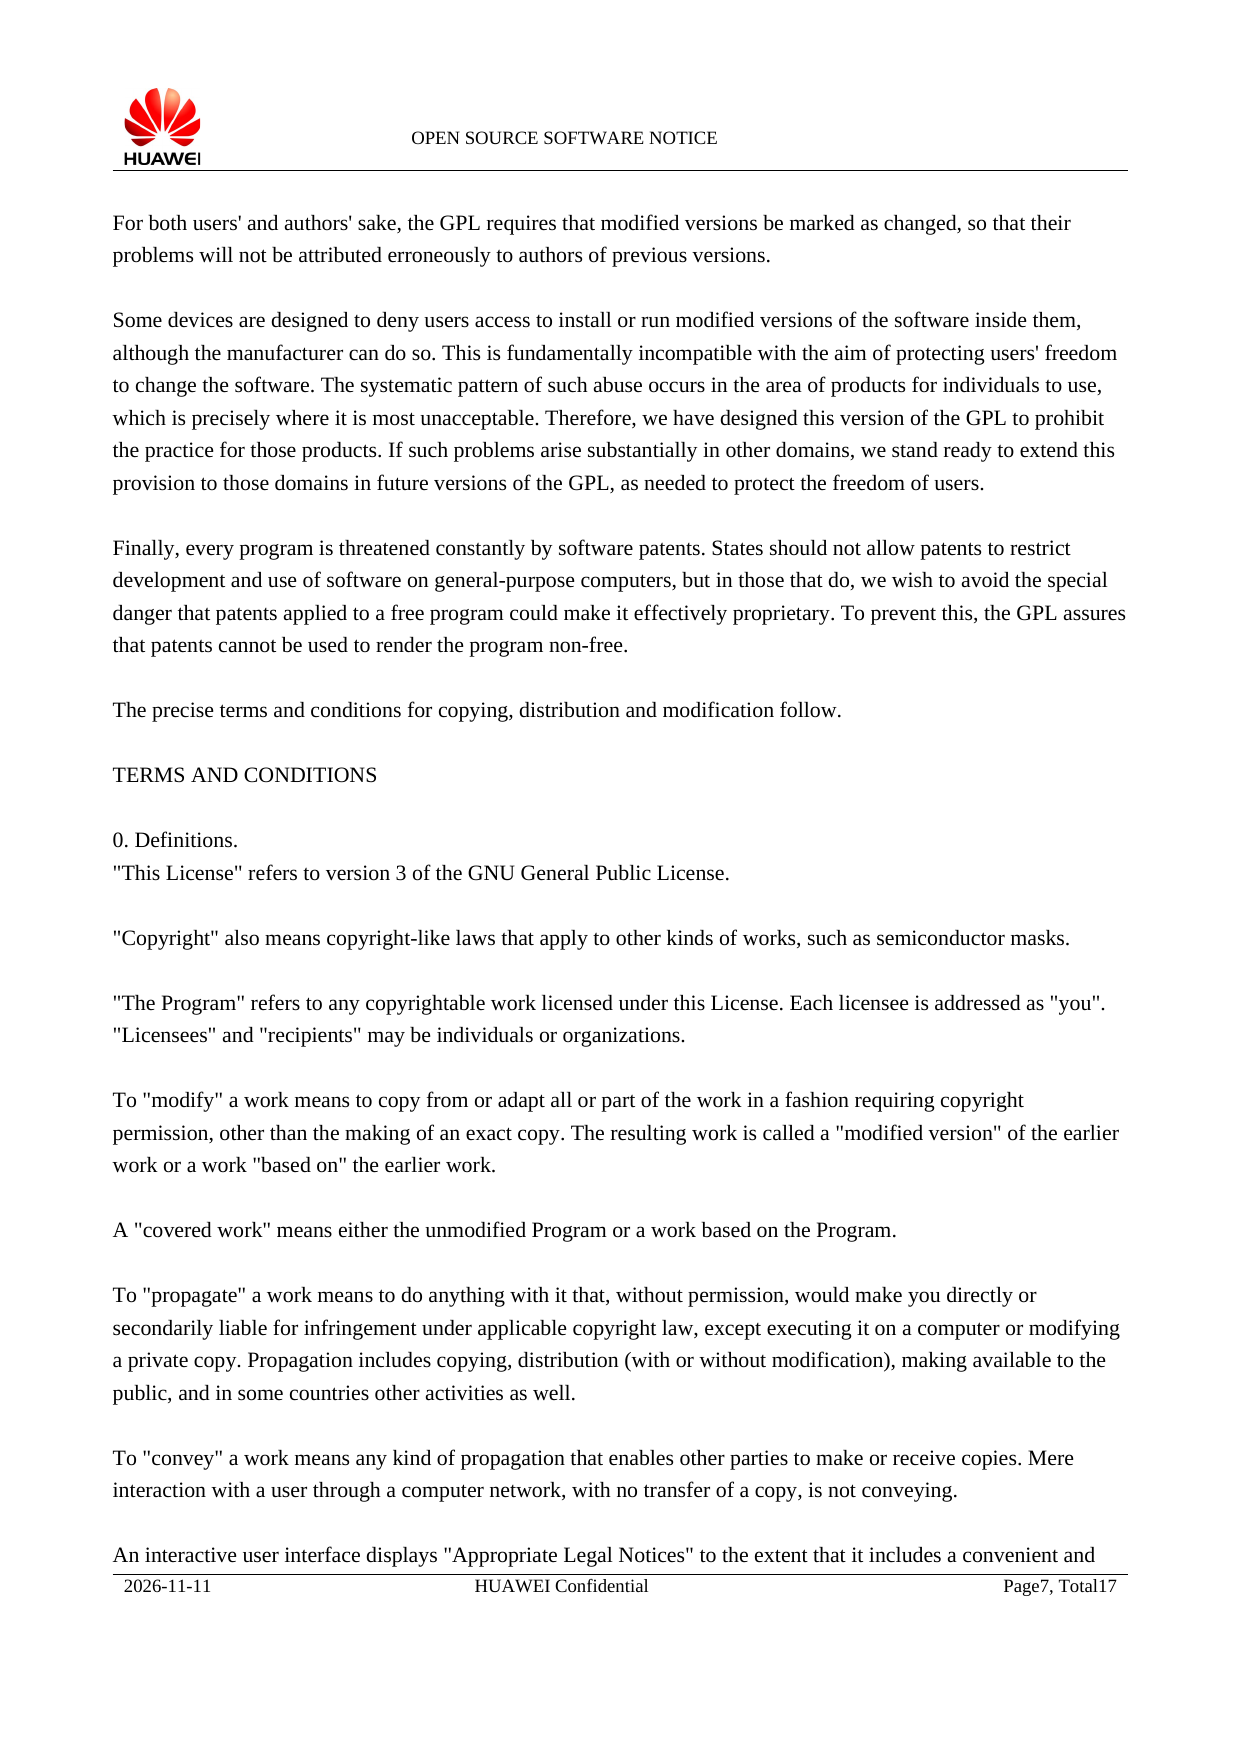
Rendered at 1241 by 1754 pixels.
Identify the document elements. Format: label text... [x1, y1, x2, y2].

picture [124, 88, 201, 165]
